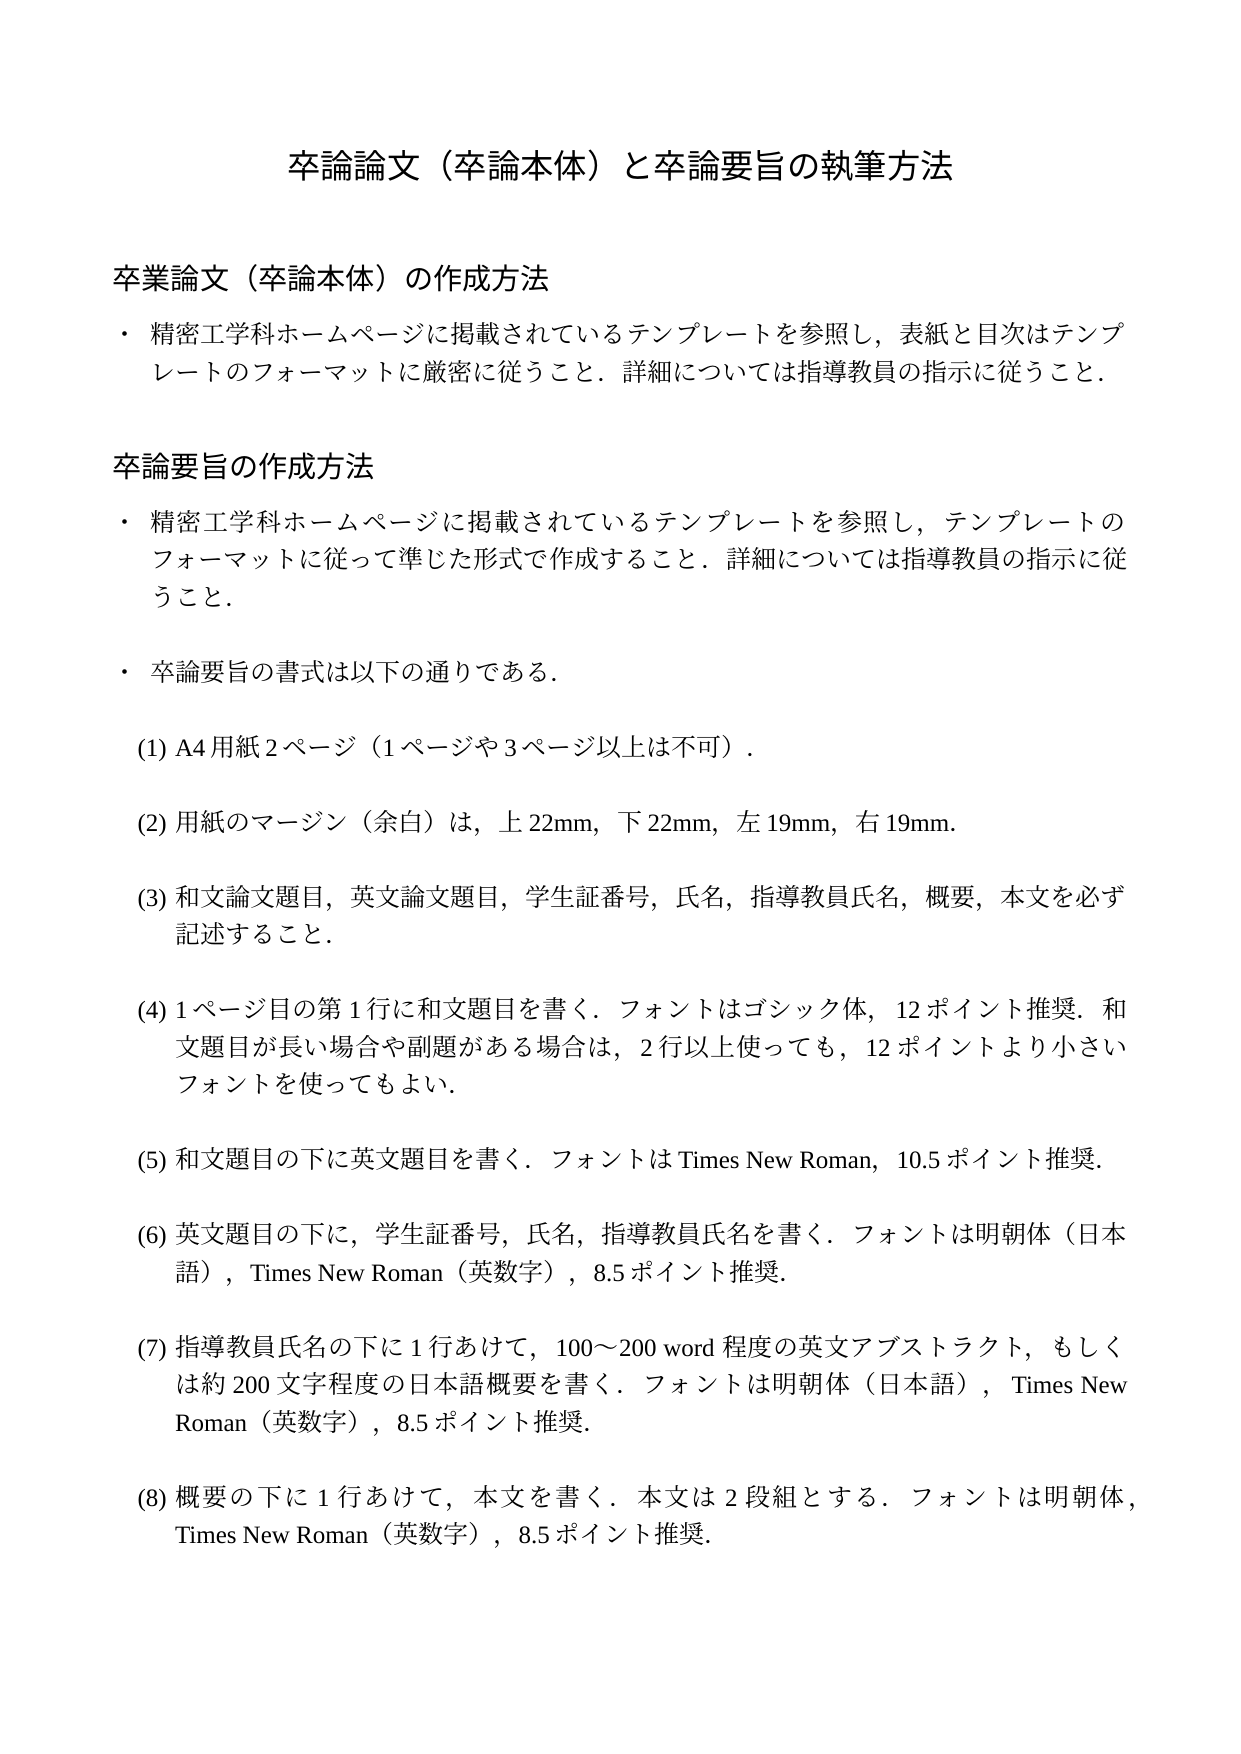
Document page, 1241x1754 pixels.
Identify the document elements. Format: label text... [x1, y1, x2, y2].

list 精密工学科ホームページに掲載されているテンプレートを参照し，表紙と目次はテンプレートのフォーマットに厳密に従うこと．詳細については指導教員の指示に従うこと． [112, 314, 1128, 389]
list 1ページ目の第1行に和文題目を書く．フォントはゴシック体，12ポイント推奨．和文題目が長い場合や副題がある場合は，2行以上使っても，12ポイントより小さいフォントを使ってもよい． [137, 989, 1128, 1102]
list 精密工学科ホームページに掲載されているテンプレートを参照し，テンプレートのフォーマットに従って準じた形式で作成すること．詳細については指導教員の指示に従うこと． [112, 502, 1128, 614]
list 指導教員氏名の下に1行あけて，100～200 word 程度の英文アブストラクト，もしくは約200文字程度の日本語概要を書く．フォントは明朝体（日本語），Times New Roman（英数字），8.5ポイント推奨． [137, 1327, 1128, 1439]
list 和文論文題目，英文論文題目，学生証番号，氏名，指導教員氏名，概要，本文を必ず記述すること． [137, 877, 1128, 952]
list 英文題目の下に，学生証番号，氏名，指導教員氏名を書く．フォントは明朝体（日本語），Times New Roman（英数字），8.5ポイント推奨． [137, 1214, 1128, 1289]
list 用紙のマージン（余白）は，上22mm，下22mm，左19mm，右19mm． [137, 802, 1128, 839]
list A4用紙2ページ（1ページや3ページ以上は不可）． [137, 727, 1128, 764]
text 卒論要旨の作成方法 [112, 427, 1128, 502]
list 概要の下に1行あけて，本文を書く．本文は2段組とする．フォントは明朝体，Times New Roman（英数字），8.5ポイント推奨． [137, 1477, 1128, 1552]
text 卒論論文（卒論本体）と卒論要旨の執筆方法 [112, 127, 1128, 202]
text 卒業論文（卒論本体）の作成方法 [112, 239, 1128, 314]
list 和文題目の下に英文題目を書く．フォントはTimes New Roman，10.5ポイント推奨． [137, 1139, 1128, 1177]
list 卒論要旨の書式は以下の通りである． [112, 652, 1128, 689]
